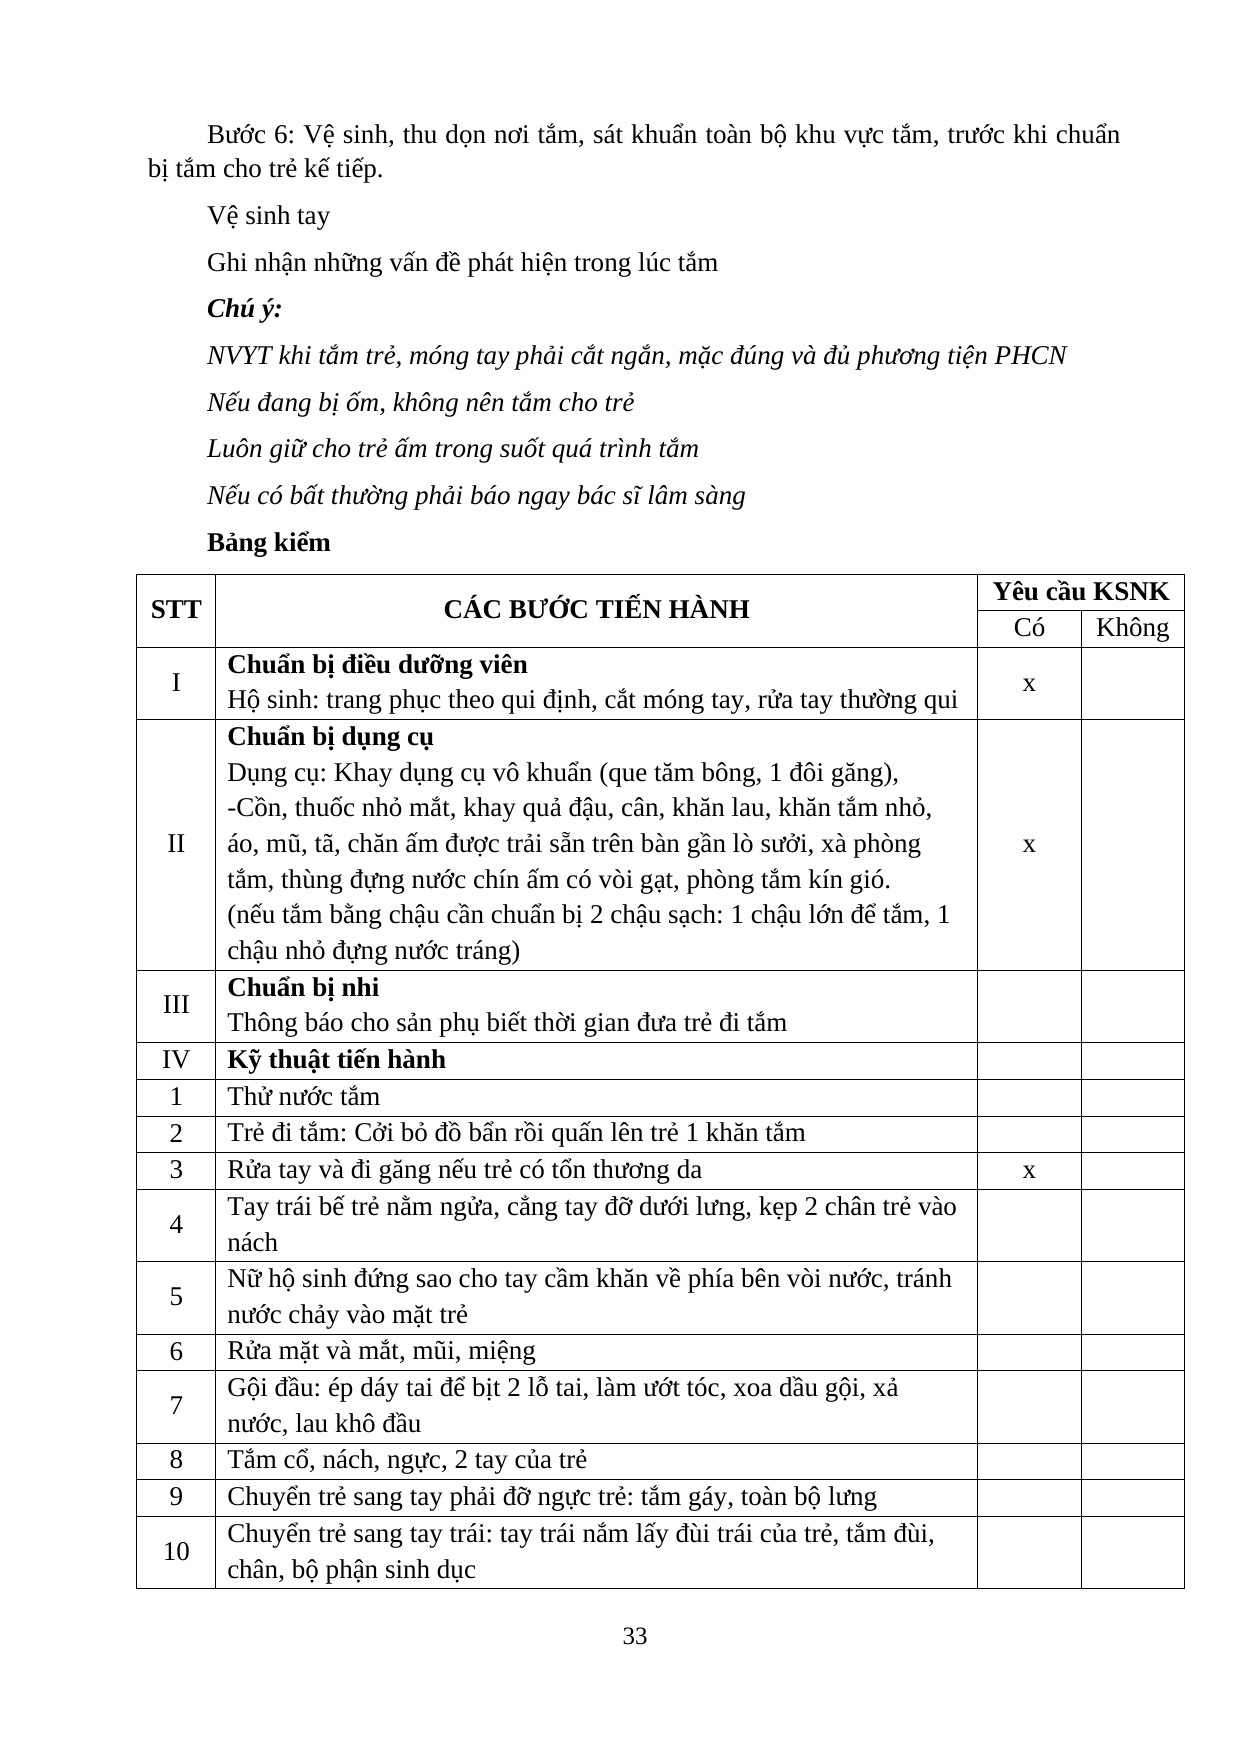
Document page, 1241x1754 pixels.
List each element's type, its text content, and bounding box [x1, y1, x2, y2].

table_cell 2 [137, 1117, 215, 1152]
table_cell [978, 1371, 1081, 1442]
table_cell Rửa tay và đi găng nếu trẻ có tổn thương da [216, 1153, 977, 1189]
table_cell [978, 1335, 1081, 1370]
table_cell Kỹ thuật tiến hành [216, 1043, 977, 1079]
table_cell 8 [137, 1444, 215, 1479]
text Bảng kiểm [148, 526, 1122, 557]
table_cell [978, 1043, 1081, 1079]
table_cell [978, 1262, 1081, 1333]
table_cell [1082, 1480, 1184, 1516]
table_cell [1082, 1190, 1184, 1261]
table_cell x [978, 1153, 1081, 1189]
table_cell I [137, 648, 215, 719]
table_cell [1082, 1080, 1184, 1116]
table_cell 3 [137, 1153, 215, 1189]
table_cell Gội đầu: ép dáy tai để bịt 2 lỗ tai, làm ướt tóc, xoa dầu gội, xả nước, lau khô đầu [216, 1371, 977, 1442]
text Bước 6: Vệ sinh, thu dọn nơi tắm, sát khuẩn toàn bộ khu vực tắm, trước khi chuẩn bị tắm cho trẻ kế tiếp. [148, 118, 1122, 183]
table_cell 7 [137, 1371, 215, 1442]
table_cell III [137, 971, 215, 1042]
table_cell Không [1082, 611, 1184, 647]
table_cell Tay trái bế trẻ nằm ngửa, cẳng tay đỡ dưới lưng, kẹp 2 chân trẻ vào nách [216, 1190, 977, 1261]
table_cell Tắm cổ, nách, ngực, 2 tay của trẻ [216, 1444, 977, 1479]
table_cell [1082, 1262, 1184, 1333]
table_cell Chuẩn bị dụng cụ Dụng cụ: Khay dụng cụ vô khuẩn (que tăm bông, 1 đôi găng), -Cồn, thuốc nhỏ mắt, khay quả đậu, cân, khăn lau, khăn tắm nhỏ, áo, mũ, tã, chăn ấm được trải sẵn trên bàn gần lò sưởi, xà phòng tắm, thùng đựng nước chín ấm có vòi gạt, phòng tắm kín gió. (nếu tắm bằng chậu cần chuẩn bị 2 chậu sạch: 1 chậu lớn để tắm, 1 chậu nhỏ đựng nước tráng) [216, 720, 977, 970]
table_cell x [978, 720, 1081, 970]
text Ghi nhận những vấn đề phát hiện trong lúc tắm [148, 246, 1122, 277]
text Vệ sinh tay [148, 199, 1122, 230]
table_cell x [978, 648, 1081, 719]
table_cell [1082, 648, 1184, 719]
table_cell Chuyển trẻ sang tay trái: tay trái nắm lấy đùi trái của trẻ, tắm đùi, chân, bộ phận sinh dục [216, 1517, 977, 1588]
table_cell [1082, 1371, 1184, 1442]
table_cell [1082, 1335, 1184, 1370]
table_header STT [137, 575, 215, 647]
table_cell 6 [137, 1335, 215, 1370]
table_cell IV [137, 1043, 215, 1079]
table_cell [978, 971, 1081, 1042]
table_cell 10 [137, 1517, 215, 1588]
table_cell Chuẩn bị nhi Thông báo cho sản phụ biết thời gian đưa trẻ đi tắm [216, 971, 977, 1042]
table_cell [978, 1444, 1081, 1479]
table_cell Trẻ đi tắm: Cởi bỏ đồ bẩn rồi quấn lên trẻ 1 khăn tắm [216, 1117, 977, 1152]
text Nếu có bất thường phải báo ngay bác sĩ lâm sàng [148, 479, 1122, 510]
table_cell 1 [137, 1080, 215, 1116]
text Luôn giữ cho trẻ ấm trong suốt quá trình tắm [148, 432, 1122, 463]
table_cell [1082, 1517, 1184, 1588]
table_cell [1082, 720, 1184, 970]
table_cell [978, 1190, 1081, 1261]
table_cell [978, 1517, 1081, 1588]
table_cell Nữ hộ sinh đứng sao cho tay cầm khăn về phía bên vòi nước, tránh nước chảy vào mặt trẻ [216, 1262, 977, 1333]
table_cell [1082, 1444, 1184, 1479]
table_cell II [137, 720, 215, 970]
table_cell [1082, 971, 1184, 1042]
table_cell 9 [137, 1480, 215, 1516]
table_cell [1082, 1117, 1184, 1152]
table_cell [1082, 1153, 1184, 1189]
table_cell Chuẩn bị điều dưỡng viên Hộ sinh: trang phục theo qui định, cắt móng tay, rửa tay thường qui [216, 648, 977, 719]
table_cell Rửa mặt và mắt, mũi, miệng [216, 1335, 977, 1370]
table_cell [978, 1080, 1081, 1116]
table_cell [978, 1117, 1081, 1152]
table_cell Có [978, 611, 1081, 647]
table_cell Thử nước tắm [216, 1080, 977, 1116]
table_header Yêu cầu KSNK [978, 575, 1184, 610]
table_cell [1082, 1043, 1184, 1079]
text Nếu đang bị ốm, không nên tắm cho trẻ [148, 386, 1122, 417]
table_cell 5 [137, 1262, 215, 1333]
table_cell Chuyển trẻ sang tay phải đỡ ngực trẻ: tắm gáy, toàn bộ lưng [216, 1480, 977, 1516]
text Chú ý: [148, 292, 1122, 323]
table_header CÁC BƯỚC TIẾN HÀNH [216, 575, 977, 647]
table_cell 4 [137, 1190, 215, 1261]
text NVYT khi tắm trẻ, móng tay phải cắt ngắn, mặc đúng và đủ phương tiện PHCN [148, 339, 1122, 370]
table_cell [978, 1480, 1081, 1516]
